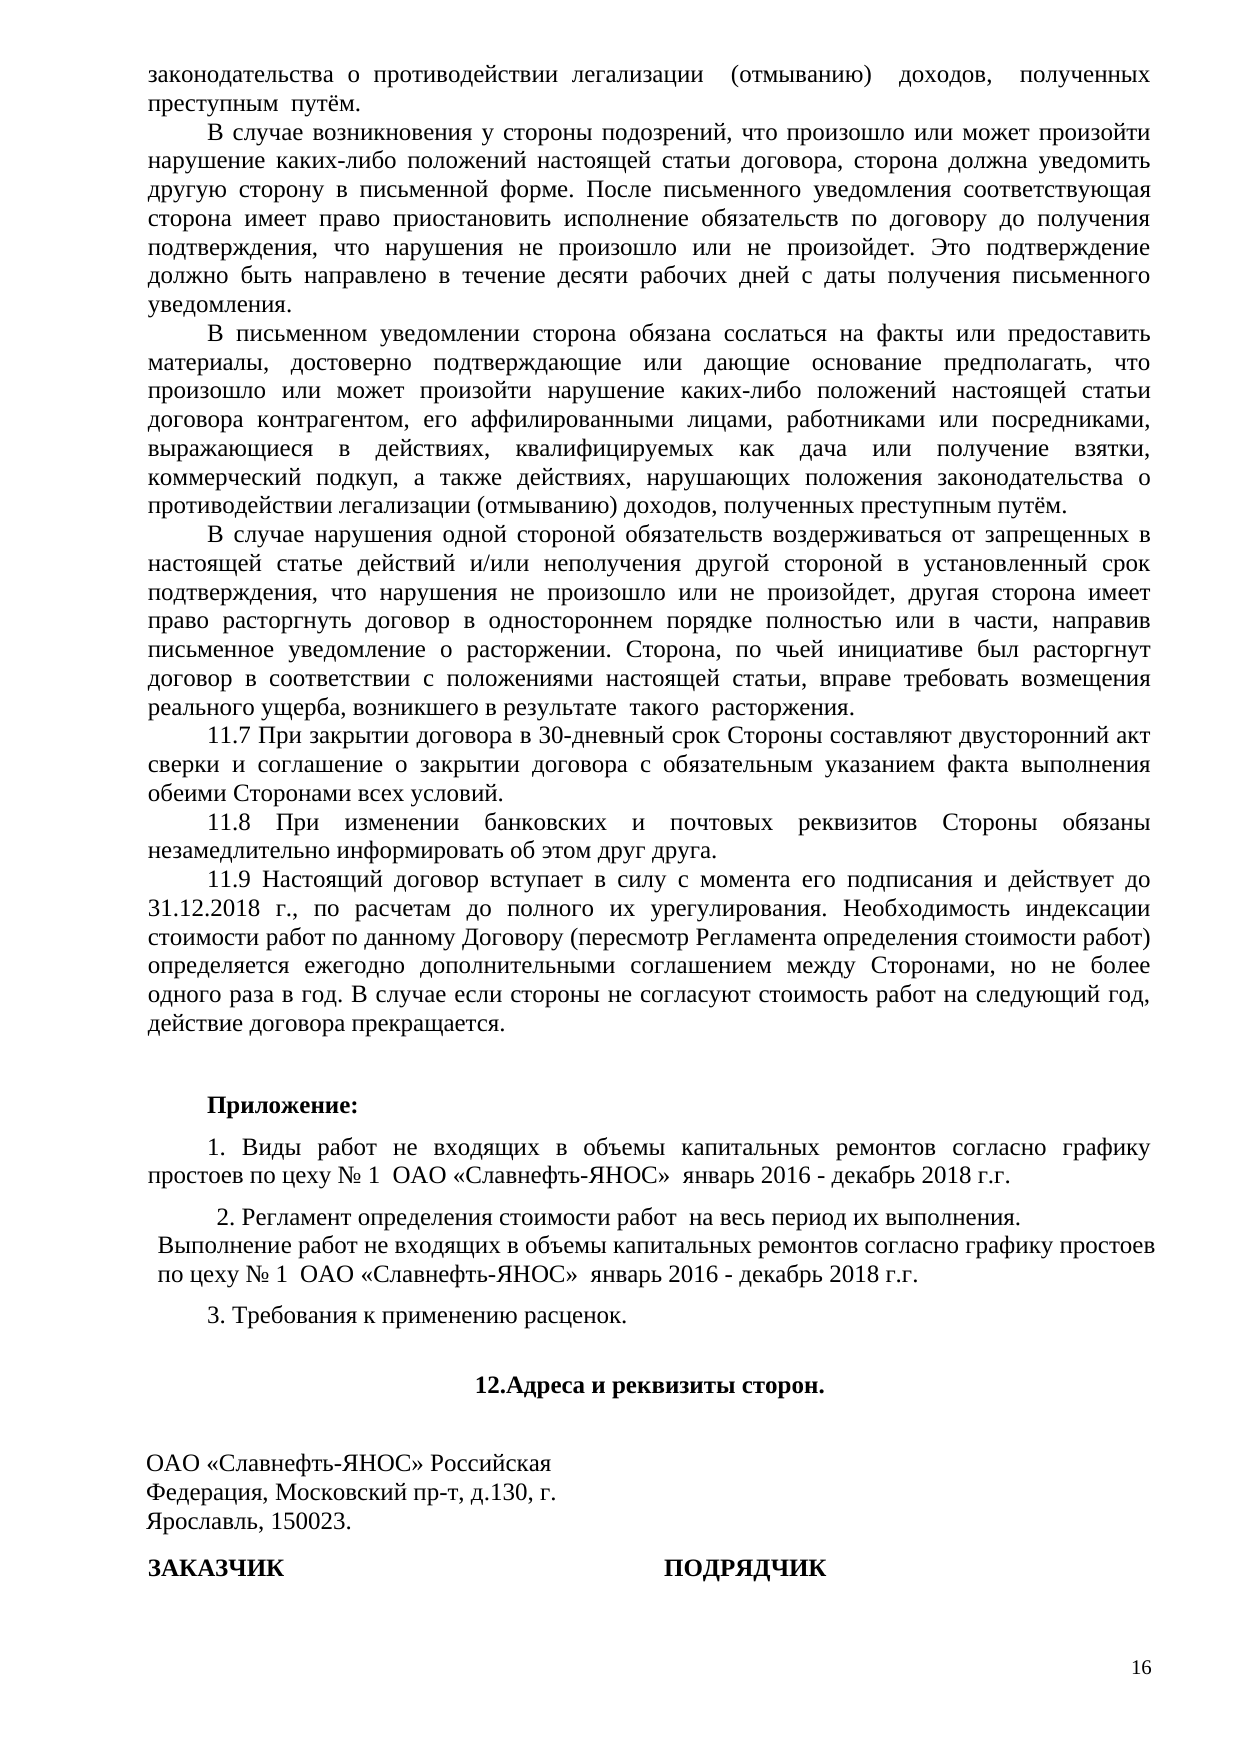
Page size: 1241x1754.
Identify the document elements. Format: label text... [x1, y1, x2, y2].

text 2. Регламент определения стоимости работ на весь период их выполнения. Выполнение работ не входящих в объемы капитальных ремонтов согласно графику простоев по цеху № 1 ОАО «Славнефть-ЯНОС» январь 2016 - декабрь 2018 г.г. [157, 1202, 1166, 1288]
text 1. Виды работ не входящих в объемы капитальных ремонтов согласно графику простоев по цеху № 1 ОАО «Славнефть-ЯНОС» январь 2016 - декабрь 2018 г.г. [148, 1132, 1152, 1189]
text 11.7 При закрытии договора в 30-дневный срок Стороны составляют двусторонний акт сверки и соглашение о закрытии договора с обязательным указанием факта выполнения обеими Сторонами всех условий. [148, 720, 1152, 807]
text 12.Адреса и реквизиты сторон. [148, 1370, 1152, 1399]
text В случае нарушения одной стороной обязательств воздерживаться от запрещенных в настоящей статье действий и/или неполучения другой стороной в установленный срок подтверждения, что нарушения не произошло или не произойдет, другая сторона имеет право расторгнуть договор в одностороннем порядке полностью или в части, направив письменное уведомление о расторжении. Сторона, по чьей инициативе был расторгнут договор в соответствии с положениями настоящей статьи, вправе требовать возмещения реального ущерба, возникшего в результате такого расторжения. [148, 519, 1152, 720]
text 3. Требования к применению расценок. [148, 1300, 1166, 1329]
text В письменном уведомлении сторона обязана сослаться на факты или предоставить материалы, достоверно подтверждающие или дающие основание предполагать, что произошло или может произойти нарушение каких-либо положений настоящей статьи договора контрагентом, его аффилированными лицами, работниками или посредниками, выражающиеся в действиях, квалифицируемых как дача или получение взятки, коммерческий подкуп, а также действиях, нарушающих положения законодательства о противодействии легализации (отмыванию) доходов, полученных преступным путём. [148, 318, 1152, 519]
text Приложение: [148, 1090, 1152, 1119]
text ЗАКАЗЧИК ПОДРЯДЧИК [148, 1412, 1152, 1582]
text 11.8 При изменении банковских и почтовых реквизитов Стороны обязаны незамедлительно информировать об этом друг друга. [148, 807, 1152, 864]
text 11.9 Настоящий договор вступает в силу с момента его подписания и действует до 31.12.2018 г., по расчетам до полного их урегулирования. Необходимость индексации стоимости работ по данному Договору (пересмотр Регламента определения стоимости работ) определяется ежегодно дополнительными соглашением между Сторонами, но не более одного раза в год. В случае если стороны не согласуют стоимость работ на следующий год, действие договора прекращается. [148, 864, 1152, 1037]
text В случае возникновения у стороны подозрений, что произошло или может произойти нарушение каких-либо положений настоящей статьи договора, сторона должна уведомить другую сторону в письменной форме. После письменного уведомления соответствующая сторона имеет право приостановить исполнение обязательств по договору до получения подтверждения, что нарушения не произошло или не произойдет. Это подтверждение должно быть направлено в течение десяти рабочих дней с даты получения письменного уведомления. [148, 117, 1152, 318]
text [148, 59, 1152, 117]
